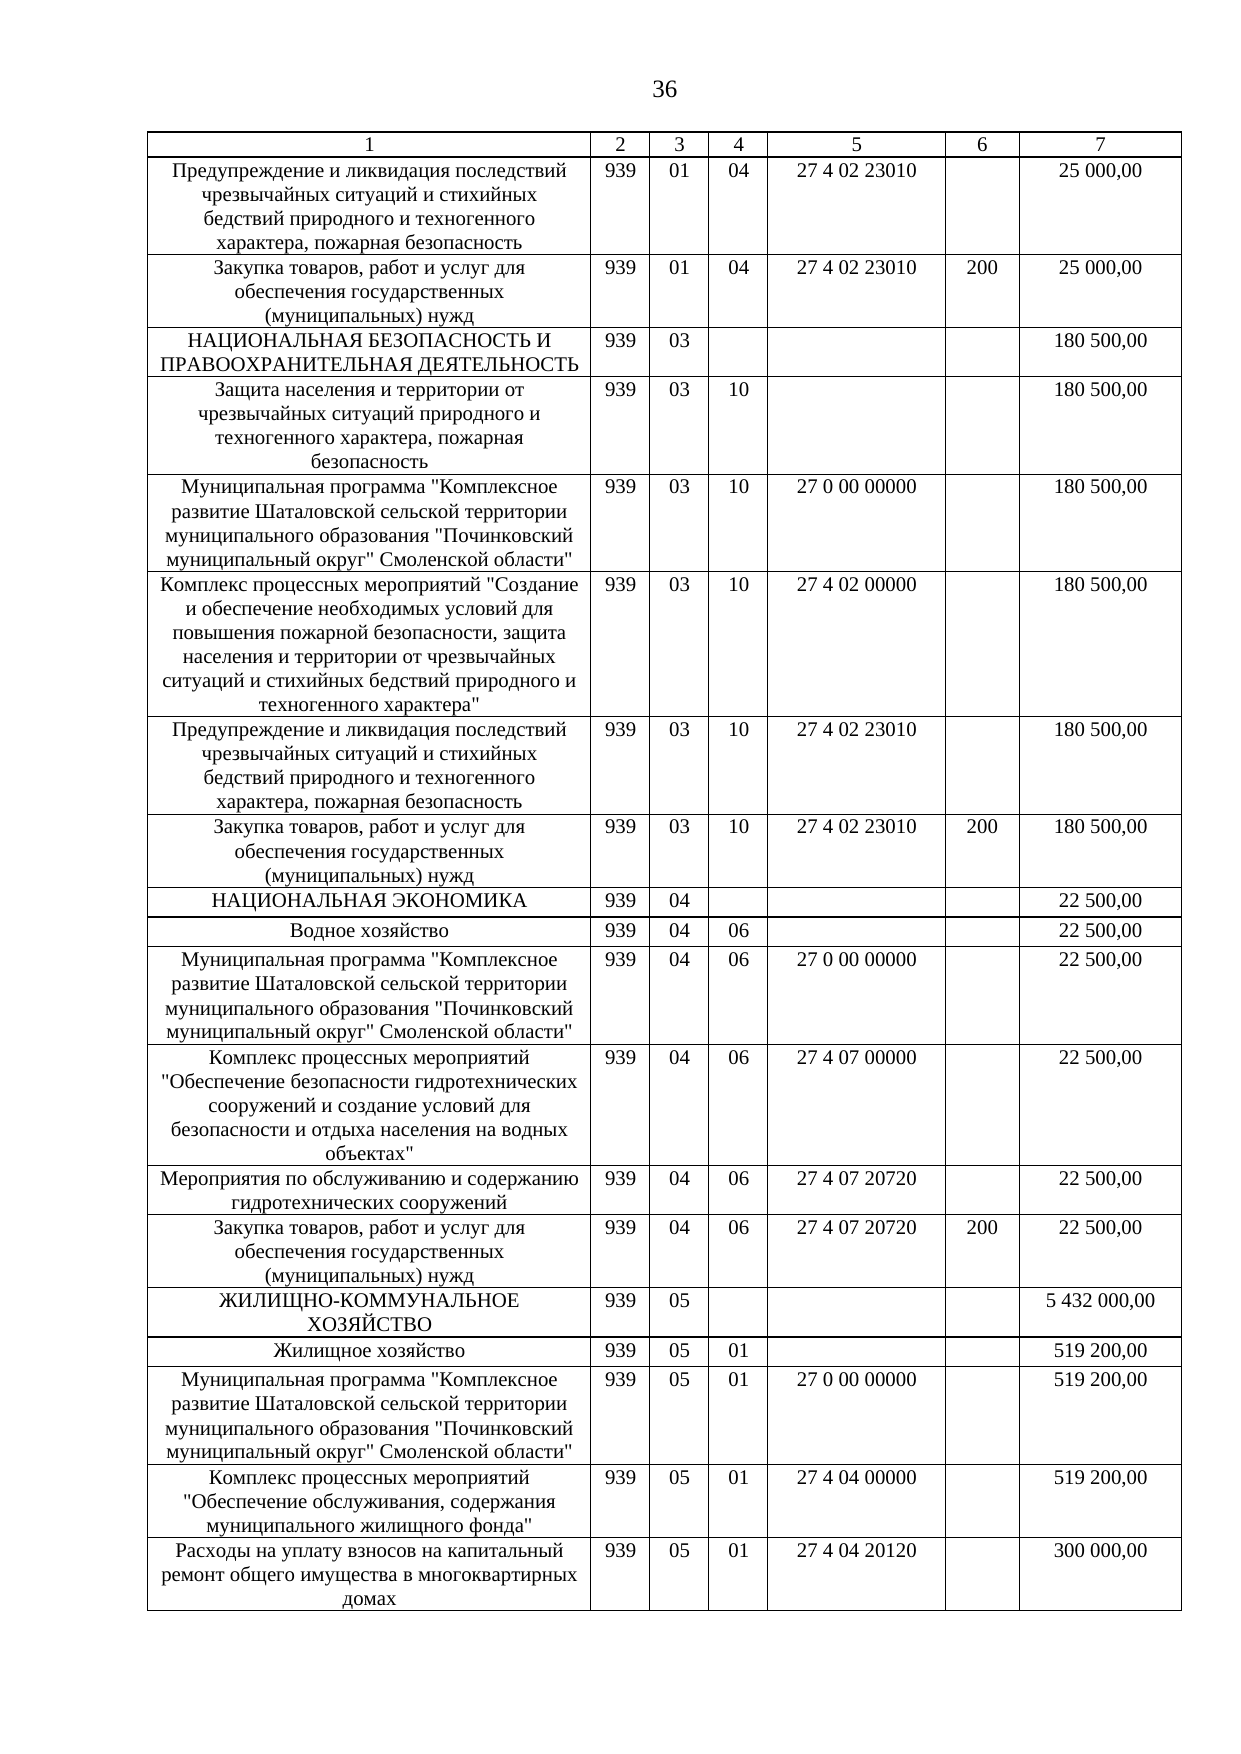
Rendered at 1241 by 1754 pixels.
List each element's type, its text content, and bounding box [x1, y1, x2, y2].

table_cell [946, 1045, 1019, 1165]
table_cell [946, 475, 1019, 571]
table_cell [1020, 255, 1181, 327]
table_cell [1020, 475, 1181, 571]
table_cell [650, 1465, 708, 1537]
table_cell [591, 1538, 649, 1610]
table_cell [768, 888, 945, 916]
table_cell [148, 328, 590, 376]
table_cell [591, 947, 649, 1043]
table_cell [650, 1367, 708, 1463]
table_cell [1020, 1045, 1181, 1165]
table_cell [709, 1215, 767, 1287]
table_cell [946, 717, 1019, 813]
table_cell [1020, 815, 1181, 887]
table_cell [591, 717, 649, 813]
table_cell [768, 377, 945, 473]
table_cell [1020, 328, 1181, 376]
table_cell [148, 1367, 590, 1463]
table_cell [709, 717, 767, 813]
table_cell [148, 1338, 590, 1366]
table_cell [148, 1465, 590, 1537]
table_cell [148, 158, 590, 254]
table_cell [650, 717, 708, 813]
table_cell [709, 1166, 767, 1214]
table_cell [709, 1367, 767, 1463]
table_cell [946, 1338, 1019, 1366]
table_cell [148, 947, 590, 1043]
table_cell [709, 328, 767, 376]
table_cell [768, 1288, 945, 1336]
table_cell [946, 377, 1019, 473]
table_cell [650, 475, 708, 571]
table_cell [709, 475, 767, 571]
table_header 7 [1020, 133, 1181, 156]
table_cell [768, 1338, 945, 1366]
table_header 6 [946, 133, 1019, 156]
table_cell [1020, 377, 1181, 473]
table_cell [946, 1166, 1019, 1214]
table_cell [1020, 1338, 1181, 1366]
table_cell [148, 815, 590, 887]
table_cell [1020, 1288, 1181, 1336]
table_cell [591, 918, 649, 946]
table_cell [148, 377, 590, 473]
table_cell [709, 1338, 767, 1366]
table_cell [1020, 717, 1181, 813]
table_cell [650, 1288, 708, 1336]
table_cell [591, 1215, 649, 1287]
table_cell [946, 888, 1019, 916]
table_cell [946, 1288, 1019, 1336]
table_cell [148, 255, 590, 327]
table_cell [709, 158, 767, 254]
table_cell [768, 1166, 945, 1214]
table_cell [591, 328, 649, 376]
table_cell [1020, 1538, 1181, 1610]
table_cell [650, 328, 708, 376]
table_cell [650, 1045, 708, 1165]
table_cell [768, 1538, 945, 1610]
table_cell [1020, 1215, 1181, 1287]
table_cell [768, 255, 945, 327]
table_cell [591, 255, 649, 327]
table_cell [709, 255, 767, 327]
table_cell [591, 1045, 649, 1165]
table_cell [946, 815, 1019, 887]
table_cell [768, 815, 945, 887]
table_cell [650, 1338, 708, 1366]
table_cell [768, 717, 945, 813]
table_header 5 [768, 133, 945, 156]
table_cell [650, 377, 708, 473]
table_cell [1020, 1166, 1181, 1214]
table_header 1 [148, 133, 590, 156]
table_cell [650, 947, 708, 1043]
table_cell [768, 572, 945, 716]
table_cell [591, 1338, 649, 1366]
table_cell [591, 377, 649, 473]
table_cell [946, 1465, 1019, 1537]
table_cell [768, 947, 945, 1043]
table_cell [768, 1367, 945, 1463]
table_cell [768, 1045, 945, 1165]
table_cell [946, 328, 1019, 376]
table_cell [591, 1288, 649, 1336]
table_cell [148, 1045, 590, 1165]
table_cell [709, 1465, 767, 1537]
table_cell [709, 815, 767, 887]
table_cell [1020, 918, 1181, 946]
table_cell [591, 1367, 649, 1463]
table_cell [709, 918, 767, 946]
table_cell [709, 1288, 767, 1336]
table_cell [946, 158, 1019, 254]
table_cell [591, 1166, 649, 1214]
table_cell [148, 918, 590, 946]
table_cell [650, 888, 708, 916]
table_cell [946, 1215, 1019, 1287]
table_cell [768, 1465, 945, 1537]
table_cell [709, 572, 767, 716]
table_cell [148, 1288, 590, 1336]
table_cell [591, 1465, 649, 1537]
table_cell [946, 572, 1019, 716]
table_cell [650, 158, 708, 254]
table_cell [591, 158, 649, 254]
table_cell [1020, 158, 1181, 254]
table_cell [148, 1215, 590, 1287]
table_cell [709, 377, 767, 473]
table_header 3 [650, 133, 708, 156]
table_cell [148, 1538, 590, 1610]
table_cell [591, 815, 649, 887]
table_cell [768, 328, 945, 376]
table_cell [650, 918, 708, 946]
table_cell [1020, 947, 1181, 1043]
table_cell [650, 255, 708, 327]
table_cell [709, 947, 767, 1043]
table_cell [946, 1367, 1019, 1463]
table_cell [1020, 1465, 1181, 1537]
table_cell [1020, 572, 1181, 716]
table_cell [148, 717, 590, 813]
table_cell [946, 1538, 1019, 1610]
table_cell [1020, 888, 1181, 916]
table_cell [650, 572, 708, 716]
table_header 2 [591, 133, 649, 156]
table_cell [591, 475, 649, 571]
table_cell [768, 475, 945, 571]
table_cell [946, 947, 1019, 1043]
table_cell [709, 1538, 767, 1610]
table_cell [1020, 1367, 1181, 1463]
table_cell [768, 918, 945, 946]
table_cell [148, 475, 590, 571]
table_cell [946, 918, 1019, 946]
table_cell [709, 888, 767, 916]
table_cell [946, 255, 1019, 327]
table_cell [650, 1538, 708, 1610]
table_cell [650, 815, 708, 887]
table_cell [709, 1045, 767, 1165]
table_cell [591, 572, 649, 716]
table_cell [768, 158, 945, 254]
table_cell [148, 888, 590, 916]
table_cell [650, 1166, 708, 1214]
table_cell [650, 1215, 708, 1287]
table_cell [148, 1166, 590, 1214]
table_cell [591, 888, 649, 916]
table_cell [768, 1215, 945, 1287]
table_header 4 [709, 133, 767, 156]
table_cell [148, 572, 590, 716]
